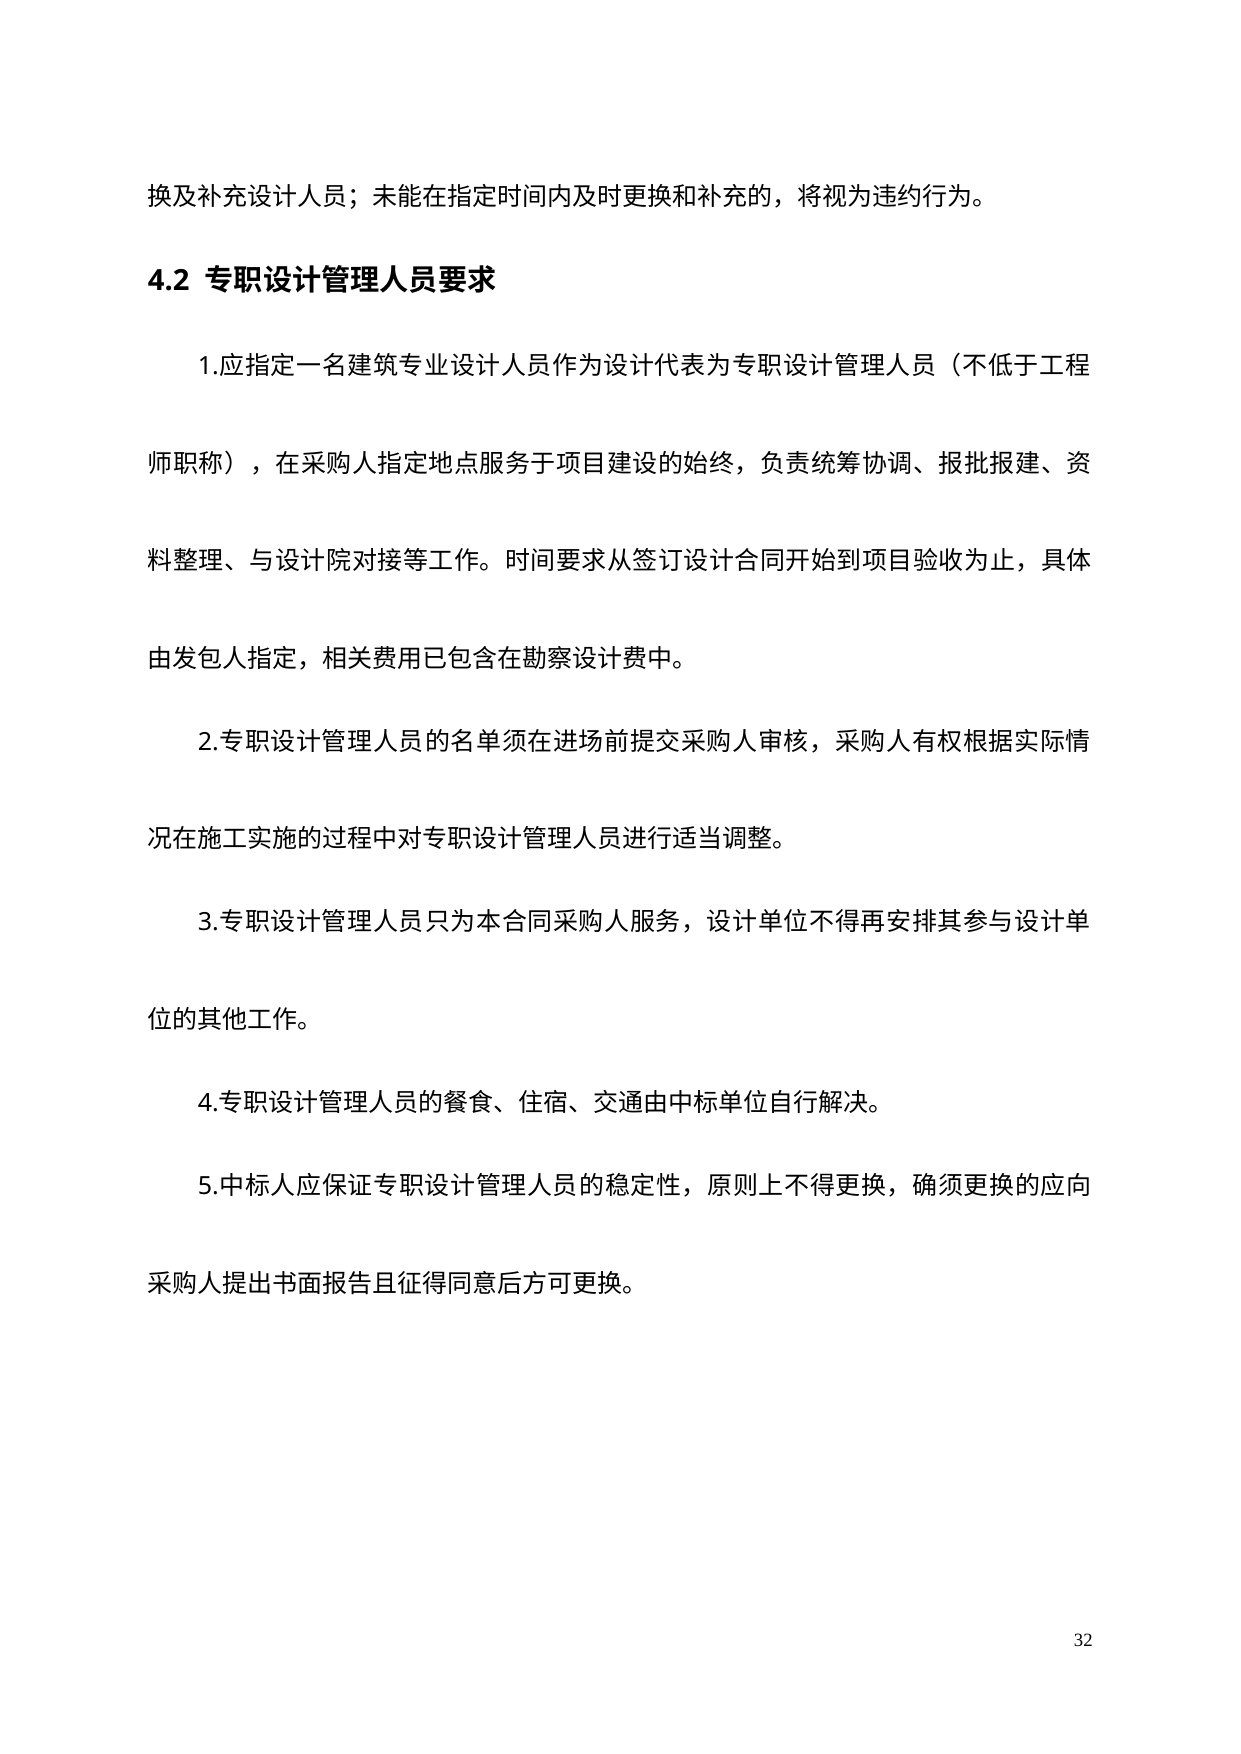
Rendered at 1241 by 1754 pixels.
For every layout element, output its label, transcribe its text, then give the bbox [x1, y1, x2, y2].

text 1.应指定一名建筑专业设计人员作为设计代表为专职设计管理人员（不低于工程师职称），在采购人指定地点服务于项目建设的始终，负责统筹协调、报批报建、资料整理、与设计院对接等工作。时间要求从签订设计合同开始到项目验收为止，具体由发包人指定，相关费用已包含在勘察设计费中。 [148, 331, 1092, 689]
text 5.中标人应保证专职设计管理人员的稳定性，原则上不得更换，确须更换的应向采购人提出书面报告且征得同意后方可更换。 [148, 1151, 1092, 1314]
text 4.2 专职设计管理人员要求 [148, 245, 1092, 310]
text 3.专职设计管理人员只为本合同采购人服务，设计单位不得再安排其参与设计单位的其他工作。 [148, 887, 1092, 1050]
text 2.专职设计管理人员的名单须在进场前提交采购人审核，采购人有权根据实际情况在施工实施的过程中对专职设计管理人员进行适当调整。 [148, 707, 1092, 869]
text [148, 162, 1092, 227]
text 4.专职设计管理人员的餐食、住宿、交通由中标单位自行解决。 [148, 1068, 1092, 1133]
